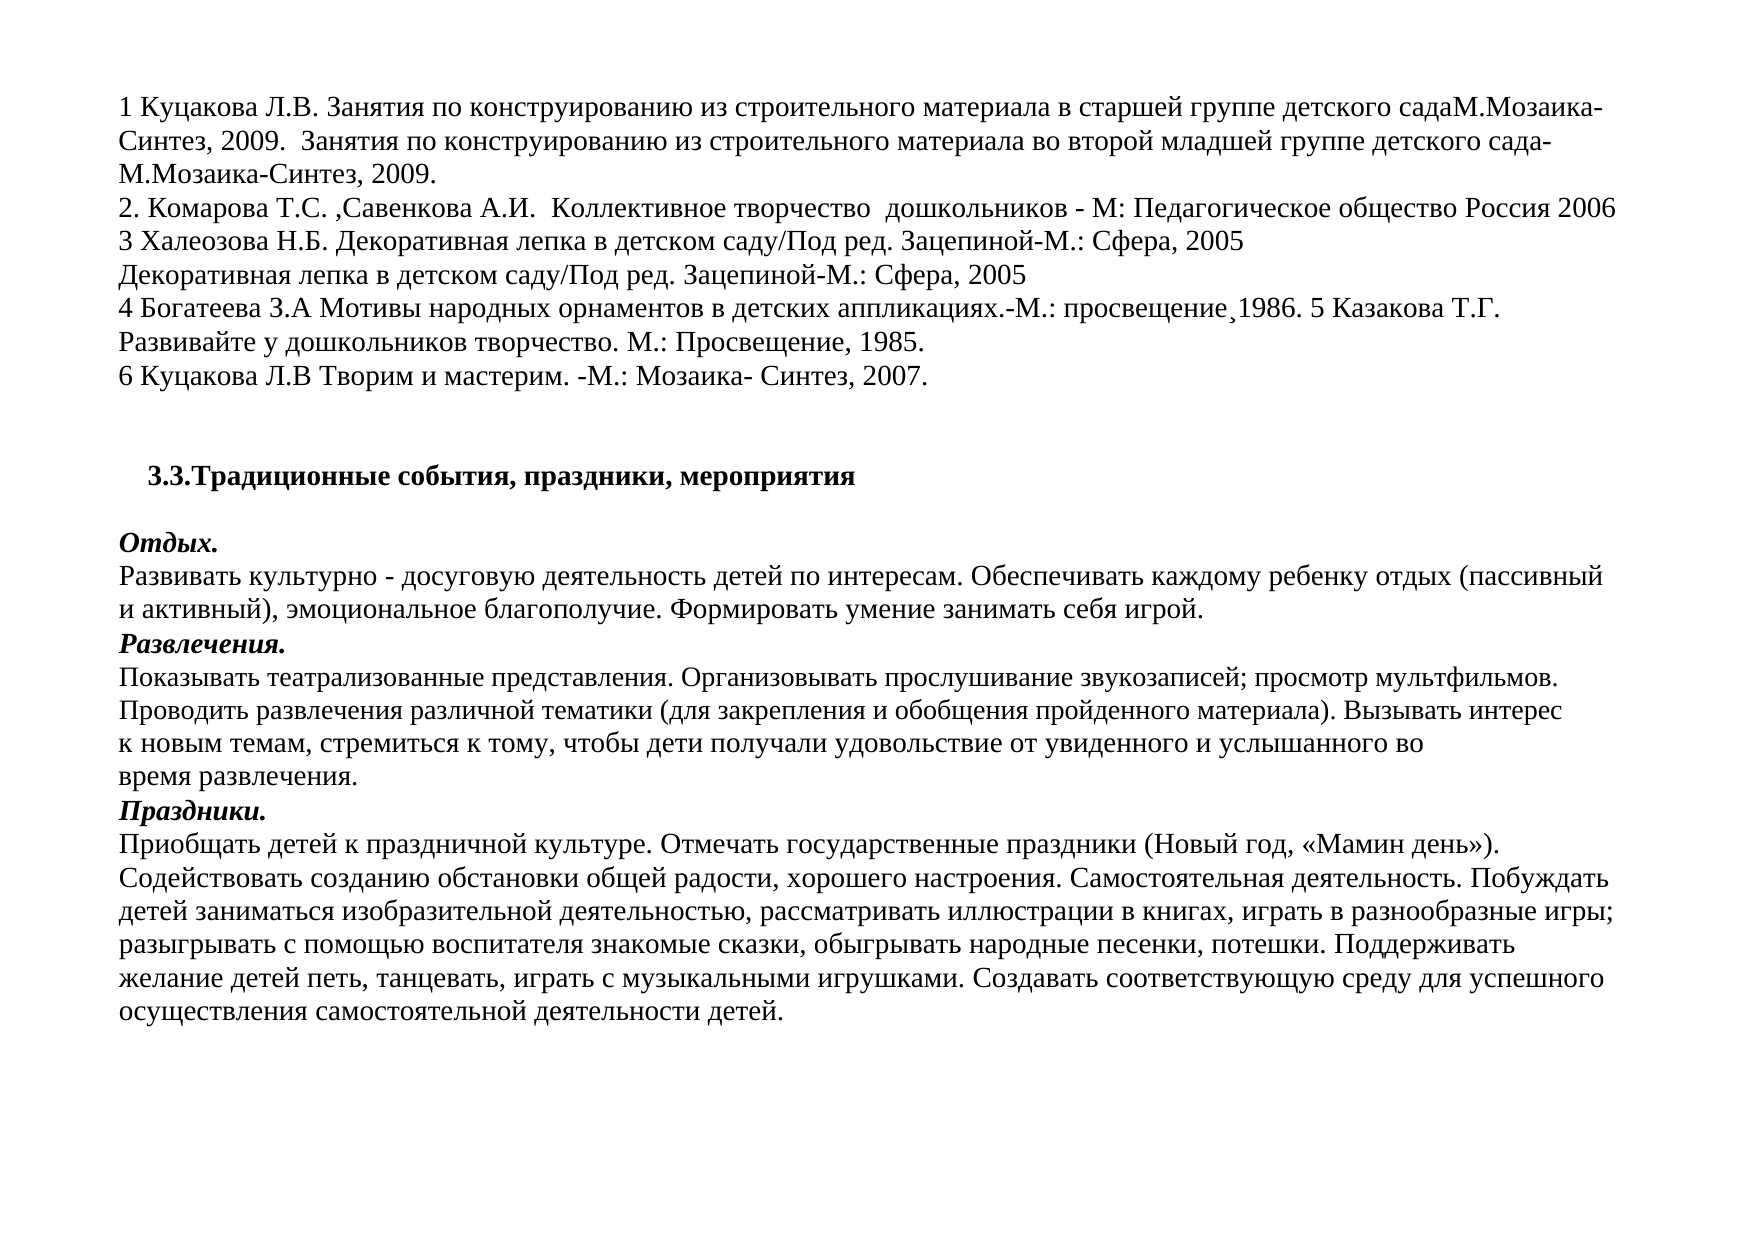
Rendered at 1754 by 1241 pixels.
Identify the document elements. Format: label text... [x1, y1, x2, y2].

text 6 Куцакова Л.В Творим и мастерим. -М.: Мозаика- Синтез, 2007. [118, 358, 1627, 391]
text Отдых. [119, 526, 1627, 559]
text 4 Богатеева З.А Мотивы народных орнаментов в детских аппликациях.-М.: просвещение¸1986. 5 Казакова Т.Г. Развивайте у дошкольников творчество. М.: Просвещение, 1985. [118, 291, 1627, 358]
text Показывать театрализованные представления. Организовывать прослушивание звукозаписей; просмотр мультфильмов. Проводить развлечения различной тематики (для закрепления и обобщения пройденного материала). Вызывать интерес [119, 660, 1617, 726]
text Праздники. [119, 793, 1627, 827]
text Приобщать детей к праздничной культуре. Отмечать государственные праздники (Новый год, «Мамин день»). Содействовать созданию обстановки общей радости, хорошего настроения. Самостоятельная деятельность. Побуждать детей заниматься изобразительной деятельностью, рассматривать иллюстрации в книгах, играть в разнообразные игры; разыгрывать с помощью воспитателя знакомые сказки, обыгрывать народные песенки, потешки. Поддерживать желание детей петь, танцевать, играть с музыкальными игрушками. Создавать соответствующую среду для успешного осуществления самостоятельной деятельности детей. [119, 827, 1627, 1026]
text Развлечения. [119, 626, 1627, 659]
text Развивать культурно - досуговую деятельность детей по интересам. Обеспечивать каждому ребенку отдых (пассивный и активный), эмоциональное благополучие. Формировать умение занимать себя игрой. [119, 560, 1625, 625]
text 2. Комарова Т.С. ,Савенкова А.И. Коллективное творчество дошкольников - М: Педагогическое общество Россия 2006 [118, 190, 1627, 223]
text 1 Куцакова Л.В. Занятия по конструированию из строительного материала в старшей группе детского садаМ.Мозаика-Синтез, 2009. Занятия по конструированию из строительного материала во второй младшей группе детского сада- М.Мозаика-Синтез, 2009. [118, 89, 1627, 190]
text 3.3.Традиционные события, праздники, мероприятия [147, 458, 1627, 492]
list новым темам, стремиться к тому, чтобы дети получали удовольствие от увиденного и услышанного во время развлечения. [118, 727, 1504, 792]
text Декоративная лепка в детском саду/Под ред. Зацепиной-М.: Сфера, 2005 [118, 257, 1627, 291]
text 3 Халеозова Н.Б. Декоративная лепка в детском саду/Под ред. Зацепиной-М.: Сфера, 2005 [118, 223, 1627, 257]
